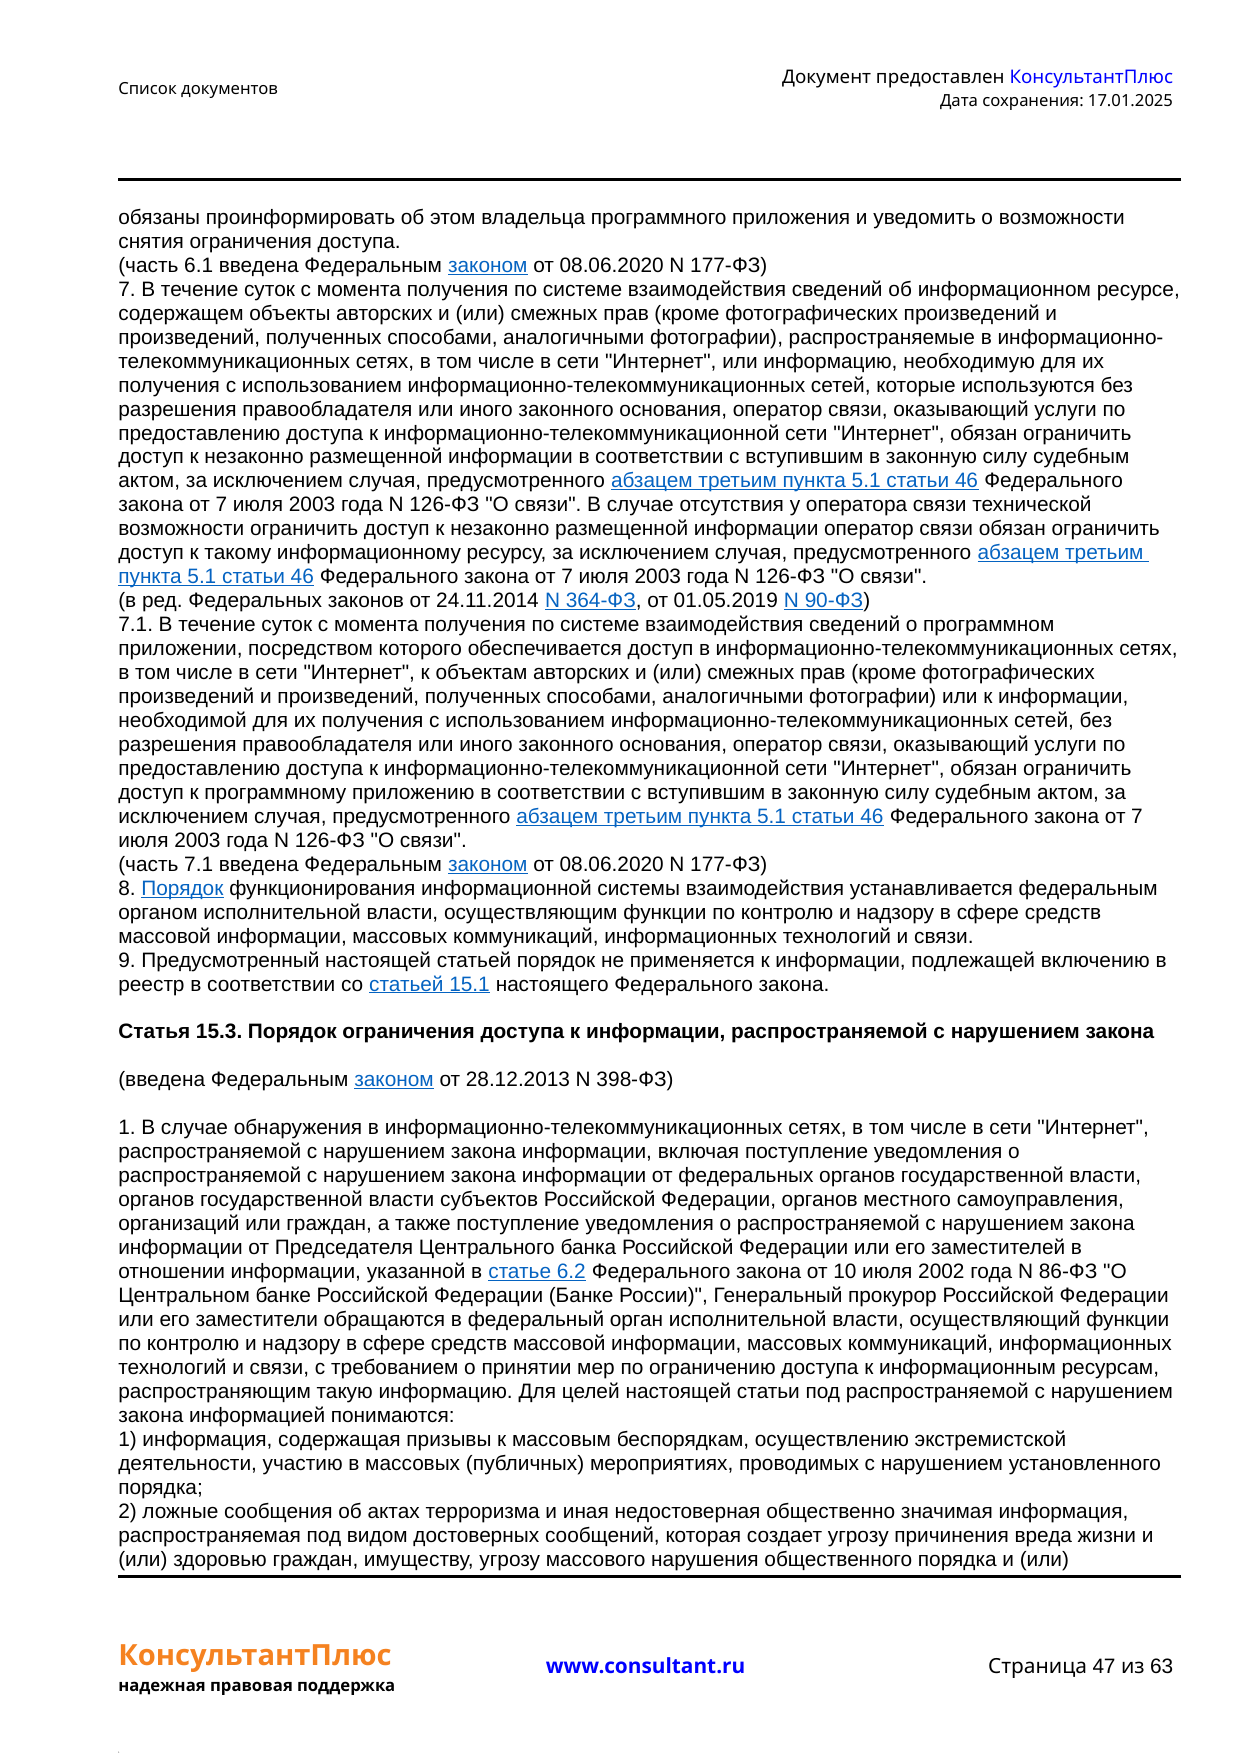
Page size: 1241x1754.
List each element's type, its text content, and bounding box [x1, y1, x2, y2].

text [118, 1498, 1181, 1570]
text (часть 7.1 введена Федеральным законом от 08.06.2020 N 177-ФЗ) [118, 852, 1181, 876]
text Статья 15.3. Порядок ограничения доступа к информации, распространяемой с нарушением закона [118, 1019, 1181, 1043]
text 7.1. В течение суток с момента получения по системе взаимодействия сведений о программном приложении, посредством которого обеспечивается доступ в информационно-телекоммуникационных сетях, в том числе в сети "Интернет", к объектам авторских и (или) смежных прав (кроме фотографических произведений и произведений, полученных способами, аналогичными фотографии) или к информации, необходимой для их получения с использованием информационно-телекоммуникационных сетей, без разрешения правообладателя или иного законного основания, оператор связи, оказывающий услуги по предоставлению доступа к информационно-телекоммуникационной сети "Интернет", обязан ограничить доступ к программному приложению в соответствии с вступившим в законную силу судебным актом, за исключением случая, предусмотренного абзацем третьим пункта 5.1 статьи 46 Федерального закона от 7 июля 2003 года N 126-ФЗ "О связи". [118, 612, 1181, 852]
text (введена Федеральным законом от 28.12.2013 N 398-ФЗ) [118, 1067, 1181, 1091]
text 1. В случае обнаружения в информационно-телекоммуникационных сетях, в том числе в сети "Интернет", распространяемой с нарушением закона информации, включая поступление уведомления о распространяемой с нарушением закона информации от федеральных органов государственной власти, органов государственной власти субъектов Российской Федерации, органов местного самоуправления, организаций или граждан, а также поступление уведомления о распространяемой с нарушением закона информации от Председателя Центрального банка Российской Федерации или его заместителей в отношении информации, указанной в статье 6.2 Федерального закона от 10 июля 2002 года N 86-ФЗ "О Центральном банке Российской Федерации (Банке России)", Генеральный прокурор Российской Федерации или его заместители обращаются в федеральный орган исполнительной власти, осуществляющий функции по контролю и надзору в сфере средств массовой информации, массовых коммуникаций, информационных технологий и связи, с требованием о принятии мер по ограничению доступа к информационным ресурсам, распространяющим такую информацию. Для целей настоящей статьи под распространяемой с нарушением закона информацией понимаются: [118, 1115, 1181, 1427]
text 8. Порядок функционирования информационной системы взаимодействия устанавливается федеральным органом исполнительной власти, осуществляющим функции по контролю и надзору в сфере средств массовой информации, массовых коммуникаций, информационных технологий и связи. [118, 876, 1181, 947]
text 1) информация, содержащая призывы к массовым беспорядкам, осуществлению экстремистской деятельности, участию в массовых (публичных) мероприятиях, проводимых с нарушением установленного порядка; [118, 1427, 1181, 1498]
text 9. Предусмотренный настоящей статьей порядок не применяется к информации, подлежащей включению в реестр в соответствии со статьей 15.1 настоящего Федерального закона. [118, 947, 1181, 995]
text (часть 6.1 введена Федеральным законом от 08.06.2020 N 177-ФЗ) [118, 253, 1181, 277]
text 7. В течение суток с момента получения по системе взаимодействия сведений об информационном ресурсе, содержащем объекты авторских и (или) смежных прав (кроме фотографических произведений и произведений, полученных способами, аналогичными фотографии), распространяемые в информационно-телекоммуникационных сетях, в том числе в сети "Интернет", или информацию, необходимую для их получения с использованием информационно-телекоммуникационных сетей, которые используются без разрешения правообладателя или иного законного основания, оператор связи, оказывающий услуги по предоставлению доступа к информационно-телекоммуникационной сети "Интернет", обязан ограничить доступ к незаконно размещенной информации в соответствии с вступившим в законную силу судебным актом, за исключением случая, предусмотренного абзацем третьим пункта 5.1 статьи 46 Федерального закона от 7 июля 2003 года N 126-ФЗ "О связи". В случае отсутствия у оператора связи технической возможности ограничить доступ к незаконно размещенной информации оператор связи обязан ограничить доступ к такому информационному ресурсу, за исключением случая, предусмотренного абзацем третьим пункта 5.1 статьи 46 Федерального закона от 7 июля 2003 года N 126-ФЗ "О связи". [118, 277, 1181, 588]
text (в ред. Федеральных законов от 24.11.2014 N 364-ФЗ, от 01.05.2019 N 90-ФЗ) [118, 588, 1181, 612]
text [118, 205, 1181, 253]
